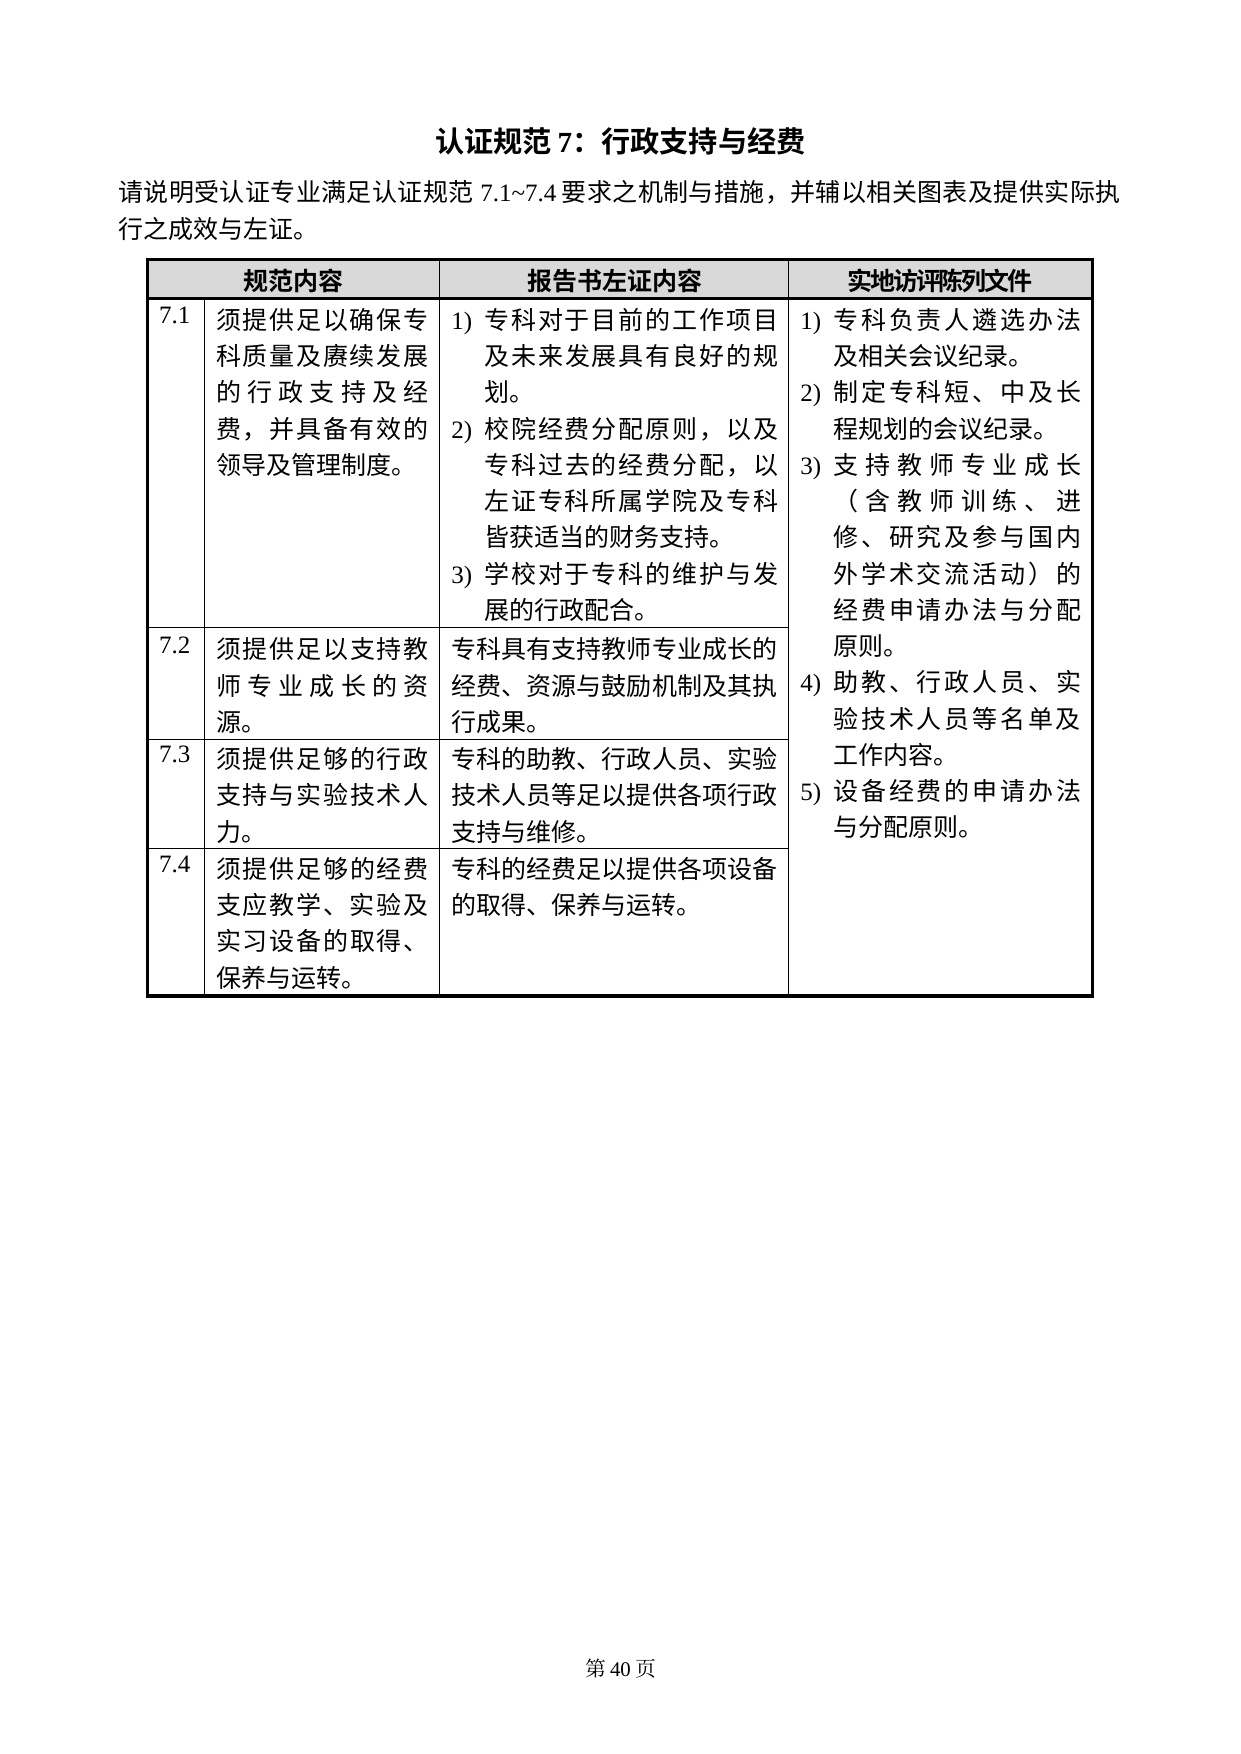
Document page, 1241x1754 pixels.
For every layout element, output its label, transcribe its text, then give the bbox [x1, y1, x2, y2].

table_cell 7.1 [149, 300, 204, 627]
table_cell 须提供足以支持教师专业成长的资源。 [205, 628, 439, 738]
table_cell 须提供足以确保专科质量及赓续发展的行政支持及经费，并具备有效的领导及管理制度。 [205, 300, 439, 627]
table_cell 须提供足够的行政支持与实验技术人力。 [205, 740, 439, 848]
table_cell 须提供足够的经费支应教学、实验及实习设备的取得、保养与运转。 [205, 849, 439, 994]
table_cell 7.4 [149, 849, 204, 994]
text 请说明受认证专业满足认证规范7.1~7.4要求之机制与措施，并辅以相关图表及提供实际执行之成效与左证。 [118, 173, 1122, 245]
table_header 实地访评陈列文件 [789, 261, 1091, 297]
table_cell 专科负责人遴选办法及相关会议纪录。 制定专科短、中及长程规划的会议纪录。 支持教师专业成长（含教师训练、进修、研究及参与国内外学术交流活动）的经费申请办法与分配原则。 助教、行政人员、实验技术人员等名单及工作内容。 设备经费的申请办法与分配原则。 [789, 300, 1091, 994]
table_cell 7.3 [149, 740, 204, 848]
table_cell 专科的经费足以提供各项设备的取得、保养与运转。 [440, 849, 788, 994]
text 认证规范7：行政支持与经费 [118, 118, 1122, 160]
table_cell 专科具有支持教师专业成长的经费、资源与鼓励机制及其执行成果。 [440, 628, 788, 738]
table_cell 专科的助教、行政人员、实验技术人员等足以提供各项行政支持与维修。 [440, 740, 788, 848]
table_header 报告书左证内容 [440, 261, 788, 297]
table_header 规范内容 [149, 261, 439, 297]
table_cell 专科对于目前的工作项目及未来发展具有良好的规划。 校院经费分配原则，以及专科过去的经费分配，以左证专科所属学院及专科皆获适当的财务支持。 学校对于专科的维护与发展的行政配合。 [440, 300, 788, 627]
table_cell 7.2 [149, 628, 204, 738]
